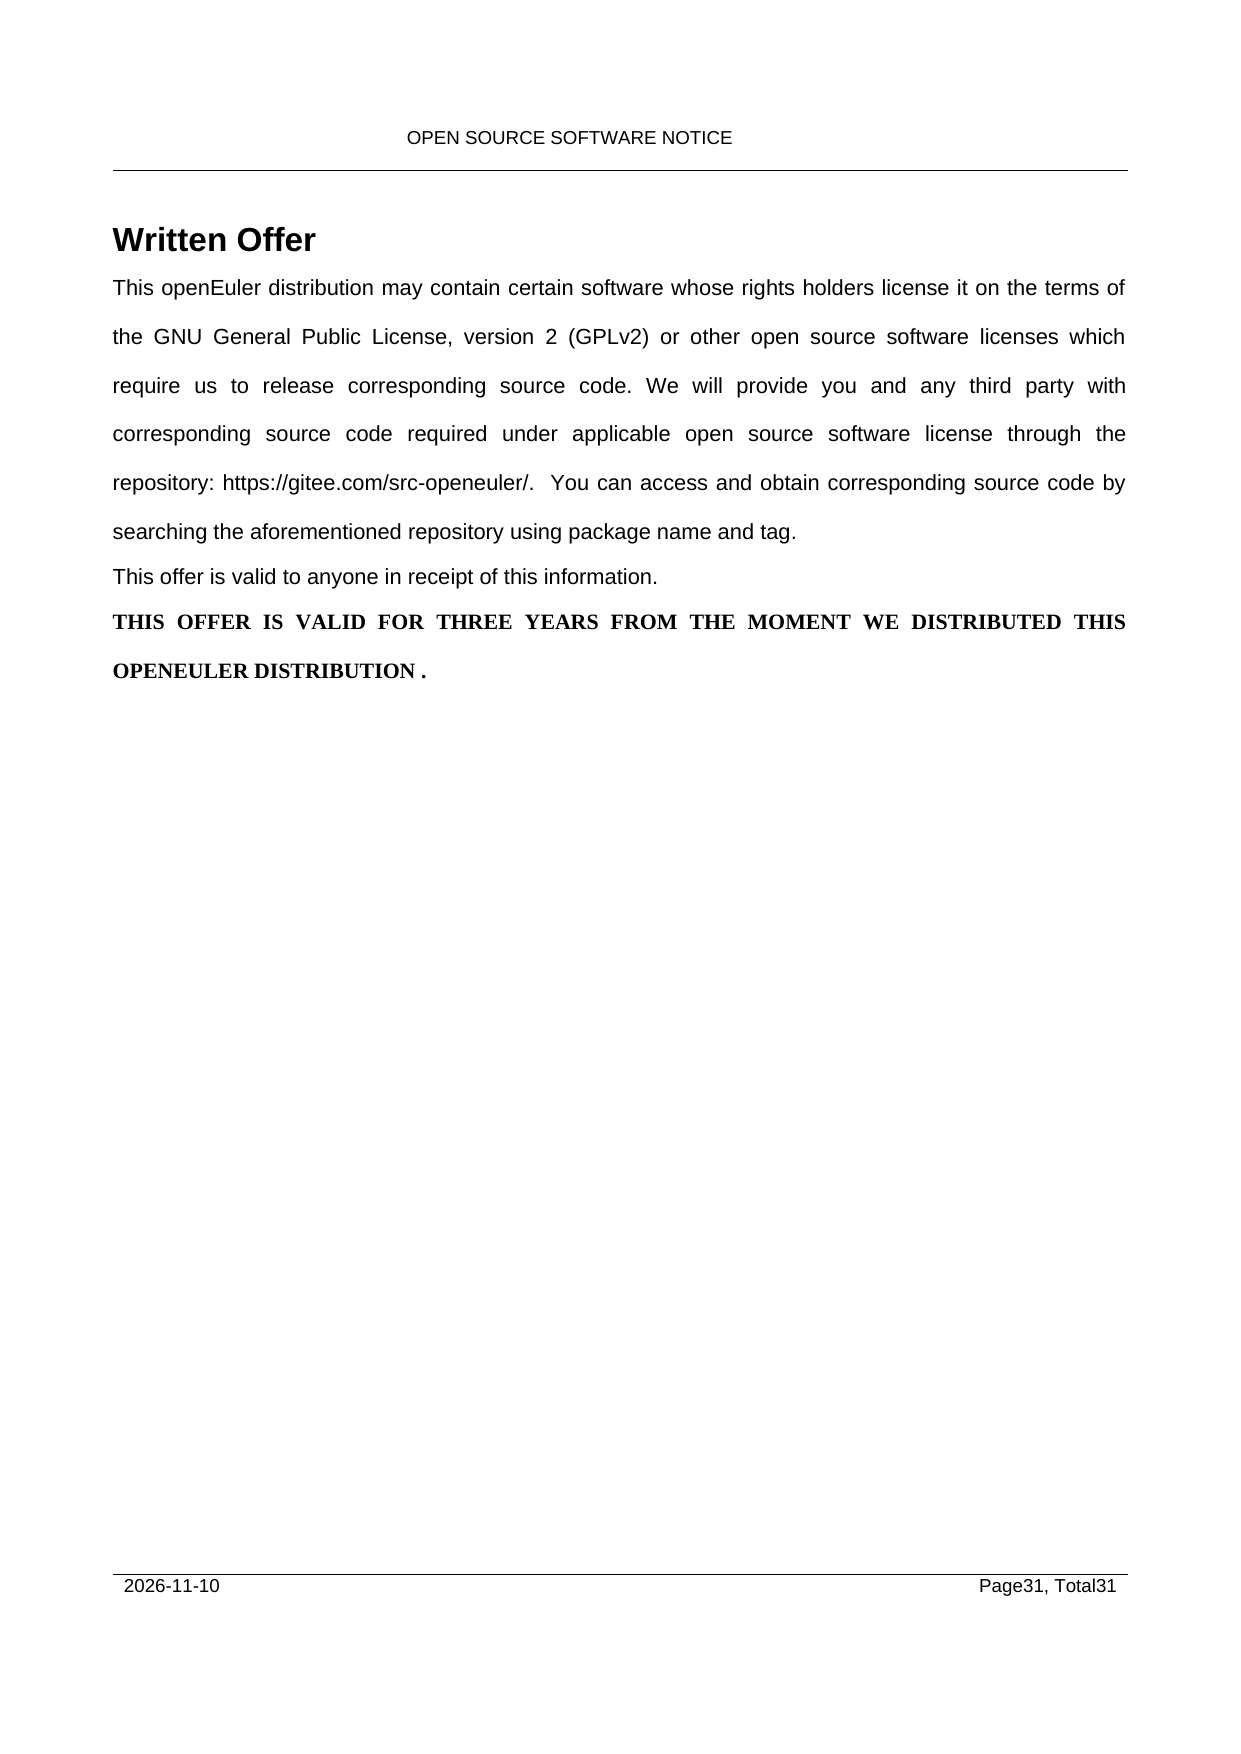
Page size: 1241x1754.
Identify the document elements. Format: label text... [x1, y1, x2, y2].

text Written Offer [112, 206, 1128, 271]
text This offer is valid to anyone in receipt of this information. [112, 560, 1128, 593]
text THIS OFFER IS VALID FOR THREE YEARS FROM THE MOMENT WE DISTRIBUTED THIS OPENEULER DISTRIBUTION . [112, 605, 1128, 687]
text This openEuler distribution may contain certain software whose rights holders license it on the terms of the GNU General Public License, version 2 (GPLv2) or other open source software licenses which require us to release corresponding source code. We will provide you and any third party with corresponding source code required under applicable open source software license through the repository: https://gitee.com/src-openeuler/. You can access and obtain corresponding source code by searching the aforementioned repository using package name and tag. [112, 271, 1128, 548]
